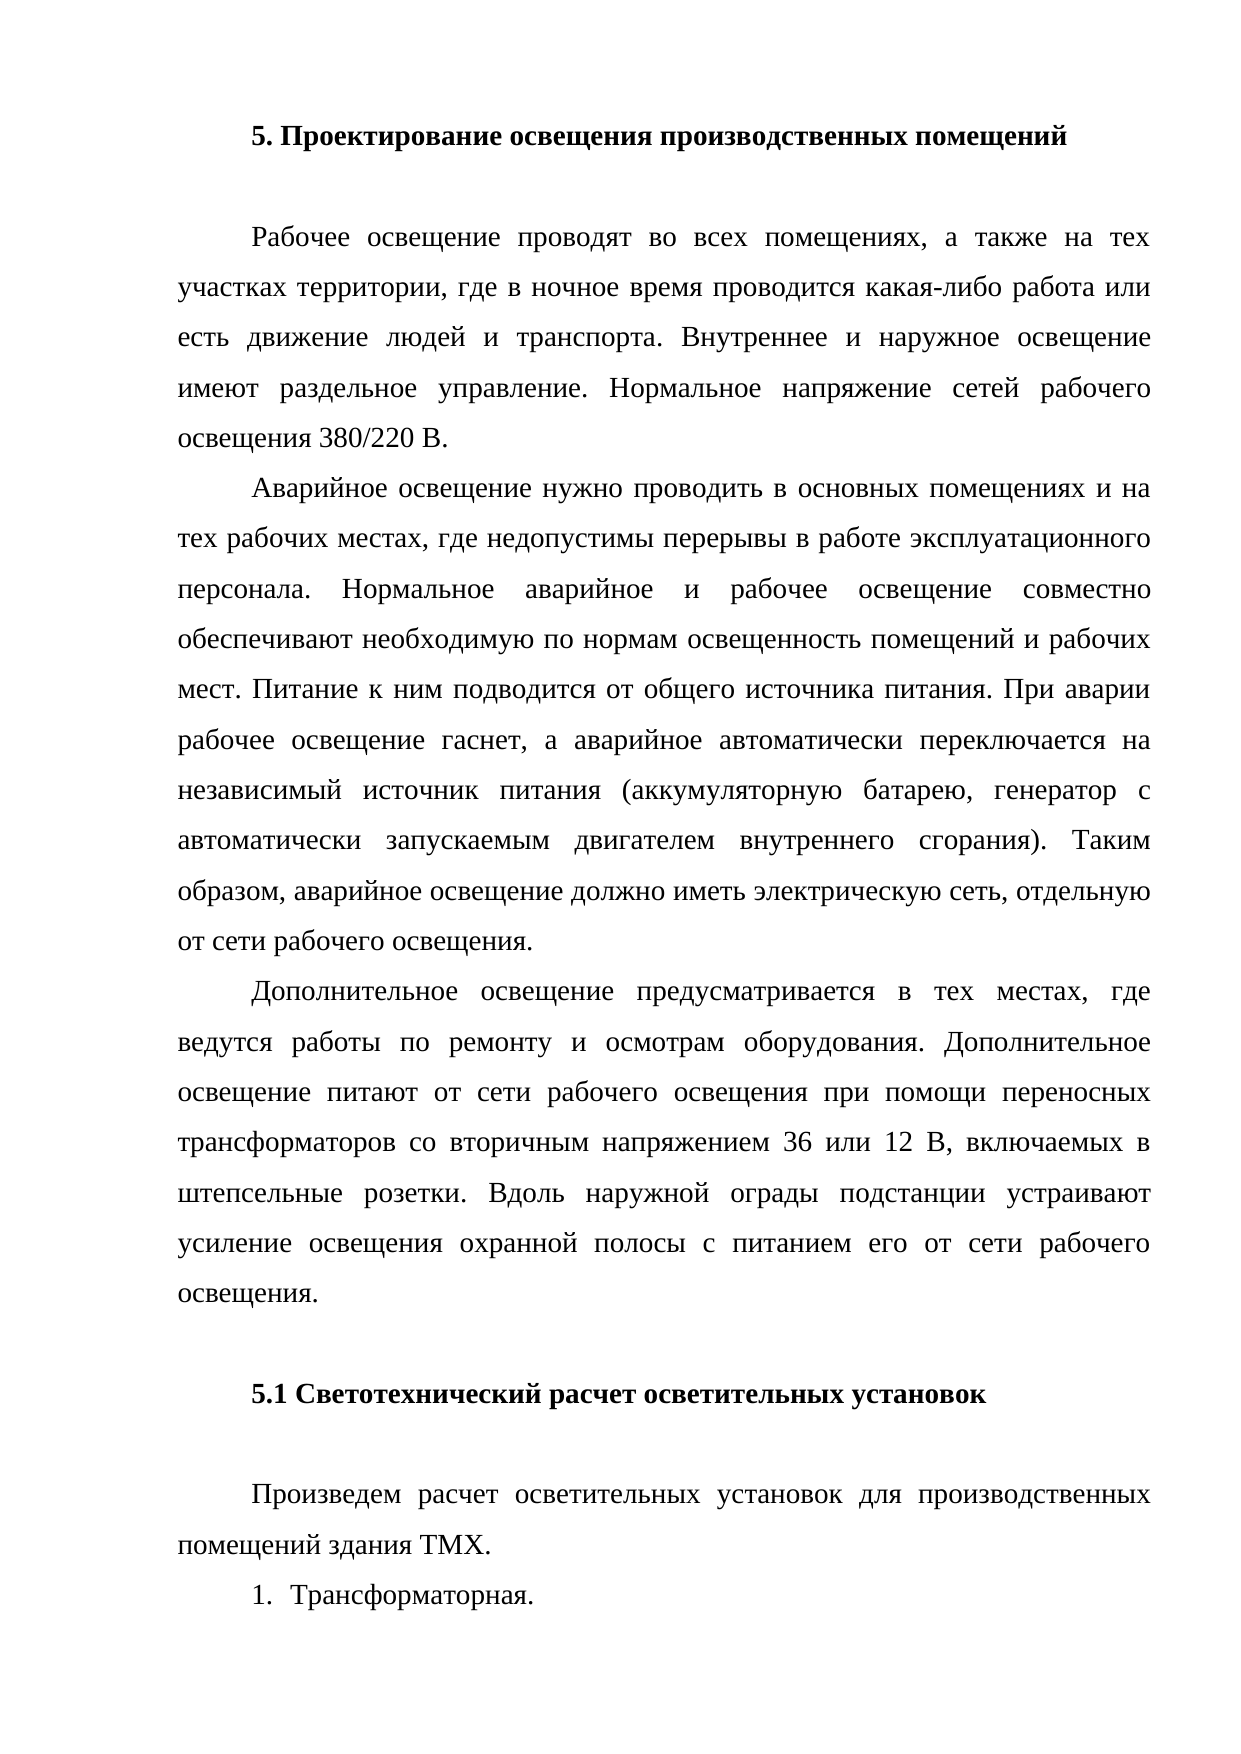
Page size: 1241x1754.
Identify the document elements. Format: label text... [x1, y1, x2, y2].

text 5. Проектирование освещения производственных помещений [177, 118, 1152, 152]
text Рабочее освещение проводят во всех помещениях, а также на тех участках территории, где в ночное время проводится какая-либо работа или есть движение людей и транспорта. Внутреннее и наружное освещение имеют раздельное управление. Нормальное напряжение сетей рабочего освещения 380/220 В. [177, 219, 1152, 453]
text Произведем расчет осветительных установок для производственных помещений здания ТМХ. [177, 1477, 1152, 1560]
text Аварийное освещение нужно проводить в основных помещениях и на тех рабочих местах, где недопустимы перерывы в работе эксплуатационного персонала. Нормальное аварийное и рабочее освещение совместно обеспечивают необходимую по нормам освещенность помещений и рабочих мест. Питание к ним подводится от общего источника питания. При аварии рабочее освещение гаснет, а аварийное автоматически переключается на независимый источник питания (аккумуляторную батарею, генератор с автоматически запускаемым двигателем внутреннего сгорания). Таким образом, аварийное освещение должно иметь электрическую сеть, отдельную от сети рабочего освещения. [177, 470, 1152, 957]
text Дополнительное освещение предусматривается в тех местах, где ведутся работы по ремонту и осмотрам оборудования. Дополнительное освещение питают от сети рабочего освещения при помощи переносных трансформаторов со вторичным напряжением 36 или 12 В, включаемых в штепсельные розетки. Вдоль наружной ограды подстанции устраивают усиление освещения охранной полосы с питанием его от сети рабочего освещения. [177, 973, 1152, 1309]
text 5.1 Светотехнический расчет осветительных установок [177, 1376, 1152, 1409]
list Трансформаторная. [177, 1577, 1152, 1611]
